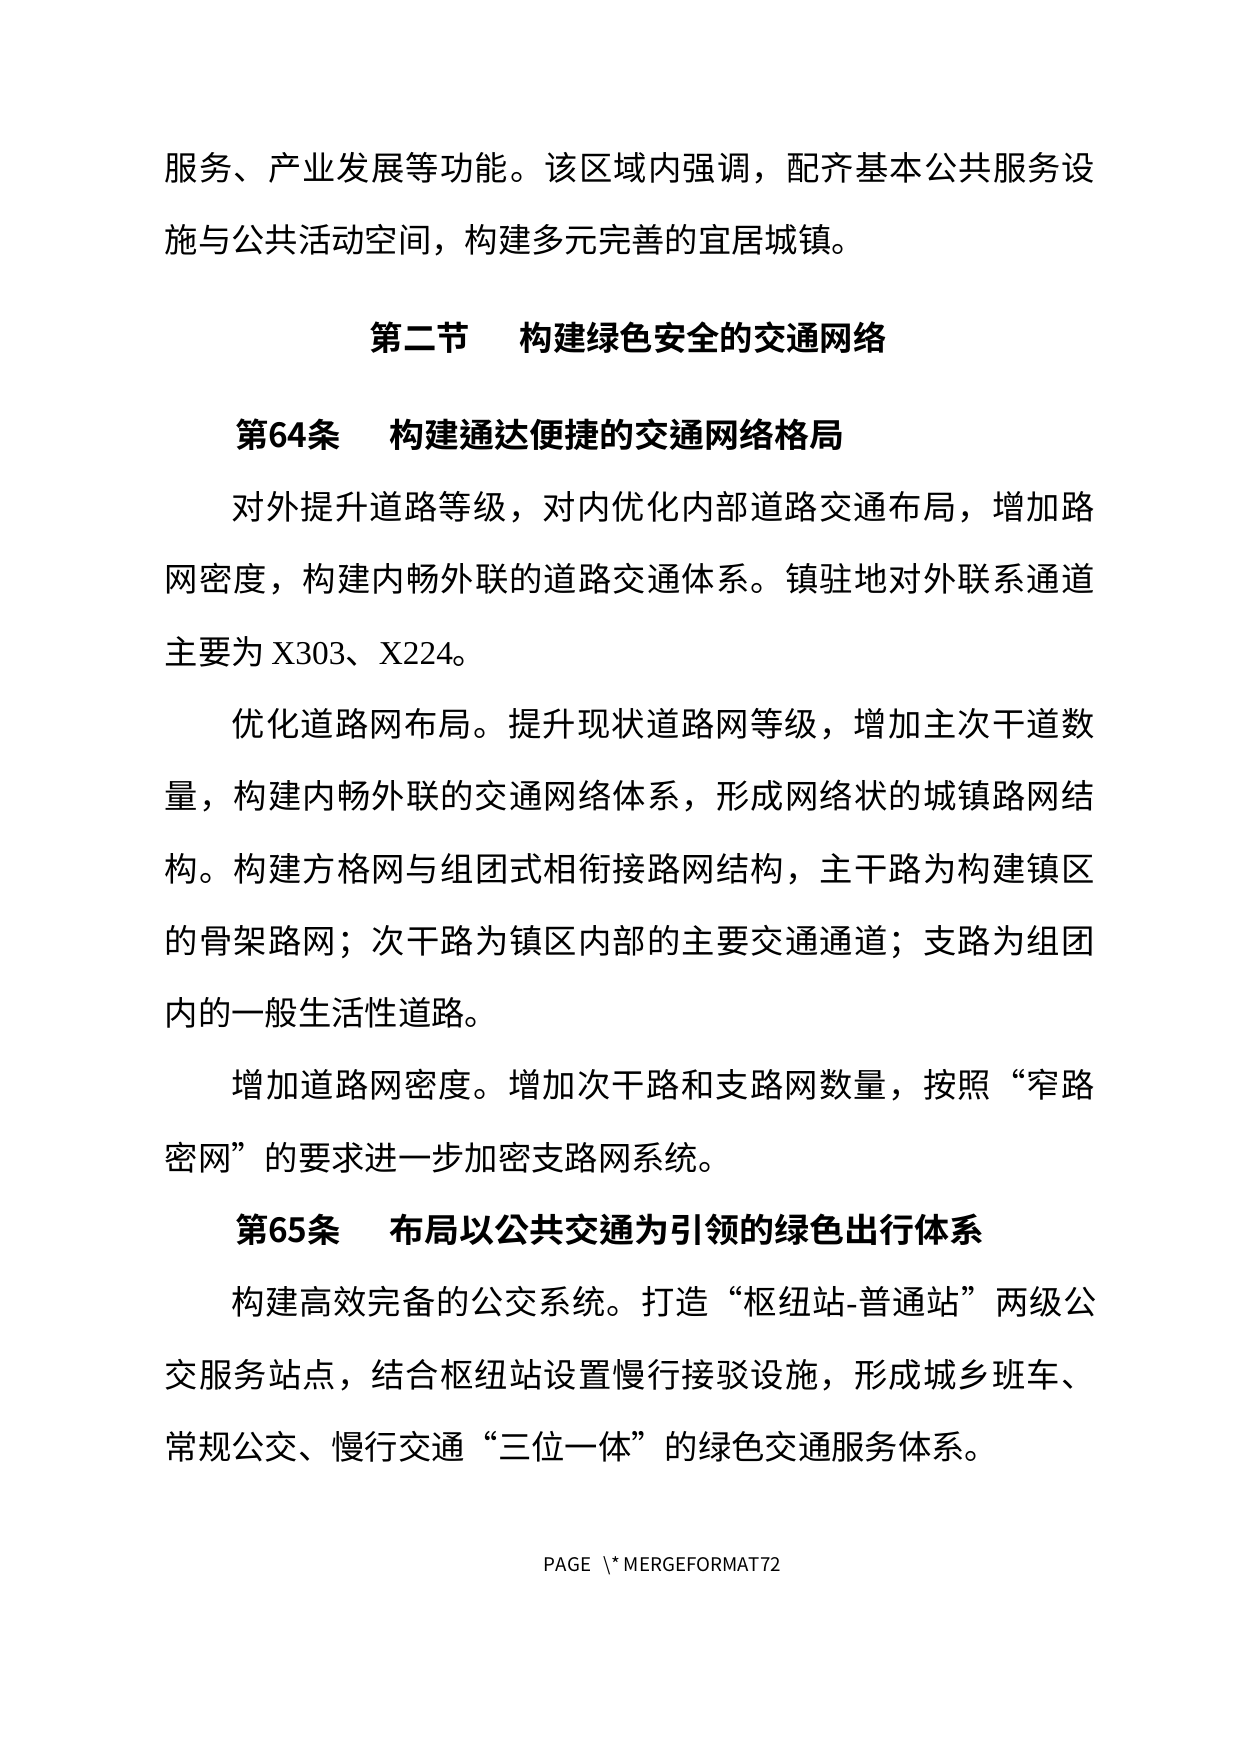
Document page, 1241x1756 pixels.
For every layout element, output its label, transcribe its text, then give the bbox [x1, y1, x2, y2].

text 优化道路网布局。提升现状道路网等级，增加主次干道数量，构建内畅外联的交通网络体系，形成网络状的城镇路网结构。构建方格网与组团式相衔接路网结构，主干路为构建镇区的骨架路网；次干路为镇区内部的主要交通通道；支路为组团内的一般生活性道路。 [164, 698, 1096, 1035]
text 构建高效完备的公交系统。打造“枢纽站-普通站”两级公交服务站点，结合枢纽站设置慢行接驳设施，形成城乡班车、常规公交、慢行交通“三位一体”的绿色交通服务体系。 [164, 1276, 1096, 1469]
subtitle 构建绿色安全的交通网络 [164, 311, 1091, 359]
text 布局以公共交通为引领的绿色出行体系 [164, 1204, 1085, 1252]
text 构建通达便捷的交通网络格局 [164, 408, 1085, 457]
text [164, 142, 1096, 262]
text 对外提升道路等级，对内优化内部道路交通布局，增加路网密度，构建内畅外联的道路交通体系。镇驻地对外联系通道主要为X303、X224。 [164, 481, 1096, 674]
text 增加道路网密度。增加次干路和支路网数量，按照“窄路密网”的要求进一步加密支路网系统。 [164, 1059, 1096, 1180]
